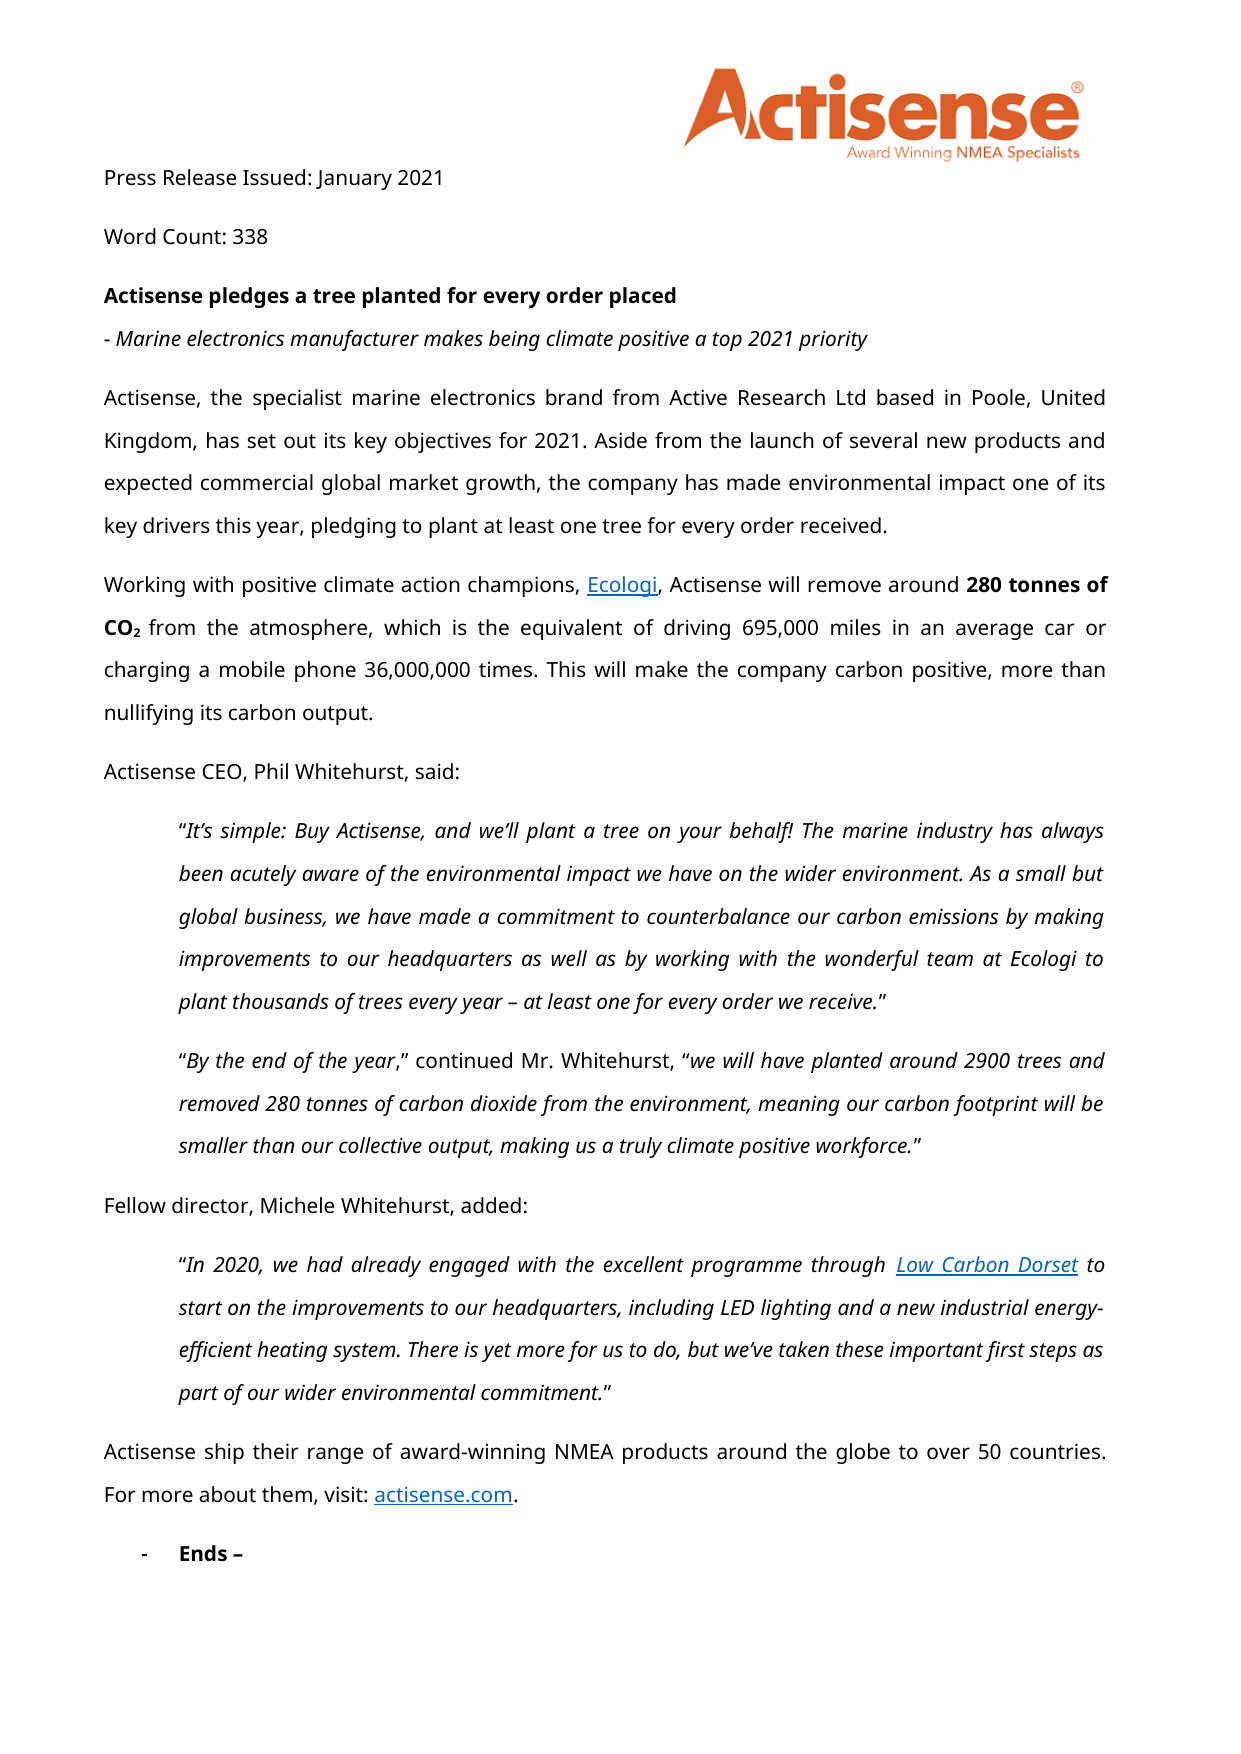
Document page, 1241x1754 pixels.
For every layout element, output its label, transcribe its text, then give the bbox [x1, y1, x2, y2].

text Press Release Issued: January 2021 [103, 163, 1107, 191]
picture [671, 56, 1108, 176]
list Ends – [141, 1539, 1107, 1567]
text Actisense, the specialist marine electronics brand from Active Research Ltd based in Poole, United Kingdom, has set out its key objectives for 2021. Aside from the launch of several new products and expected commercial global market growth, the company has made environmental impact one of its key drivers this year, pledging to plant at least one tree for every order received. [103, 383, 1107, 539]
text “By the end of the year,” continued Mr. Whitehurst, “we will have planted around 2900 trees and removed 280 tonnes of carbon dioxide from the environment, meaning our carbon footprint will be smaller than our collective output, making us a truly climate positive workforce.” [178, 1046, 1107, 1160]
text Working with positive climate action champions, Ecologi, Actisense will remove around 280 tonnes of CO2 from the atmosphere, which is the equivalent of driving 695,000 miles in an average car or charging a mobile phone 36,000,000 times. This will make the company carbon positive, more than nullifying its carbon output. [103, 570, 1107, 726]
text Actisense ship their range of award-winning NMEA products around the globe to over 50 countries. For more about them, visit: actisense.com. [103, 1437, 1107, 1508]
text “It’s simple: Buy Actisense, and we’ll plant a tree on your behalf! The marine industry has always been acutely aware of the environmental impact we have on the wider environment. As a small but global business, we have made a commitment to counterbalance our carbon emissions by making improvements to our headquarters as well as by working with the wonderful team at Ecologi to plant thousands of trees every year – at least one for every order we receive.” [178, 817, 1107, 1015]
text Actisense pledges a tree planted for every order placed - Marine electronics manufacturer makes being climate positive a top 2021 priority [103, 281, 1107, 352]
text Actisense CEO, Phil Whitehurst, said: [103, 757, 1107, 786]
text Fellow director, Michele Whitehurst, added: [103, 1191, 1107, 1219]
text “In 2020, we had already engaged with the excellent programme through Low Carbon Dorset to start on the improvements to our headquarters, including LED lighting and a new industrial energy-efficient heating system. There is yet more for us to do, but we’ve taken these important first steps as part of our wider environmental commitment.” [178, 1250, 1107, 1406]
text Word Count: 338 [103, 222, 1107, 250]
